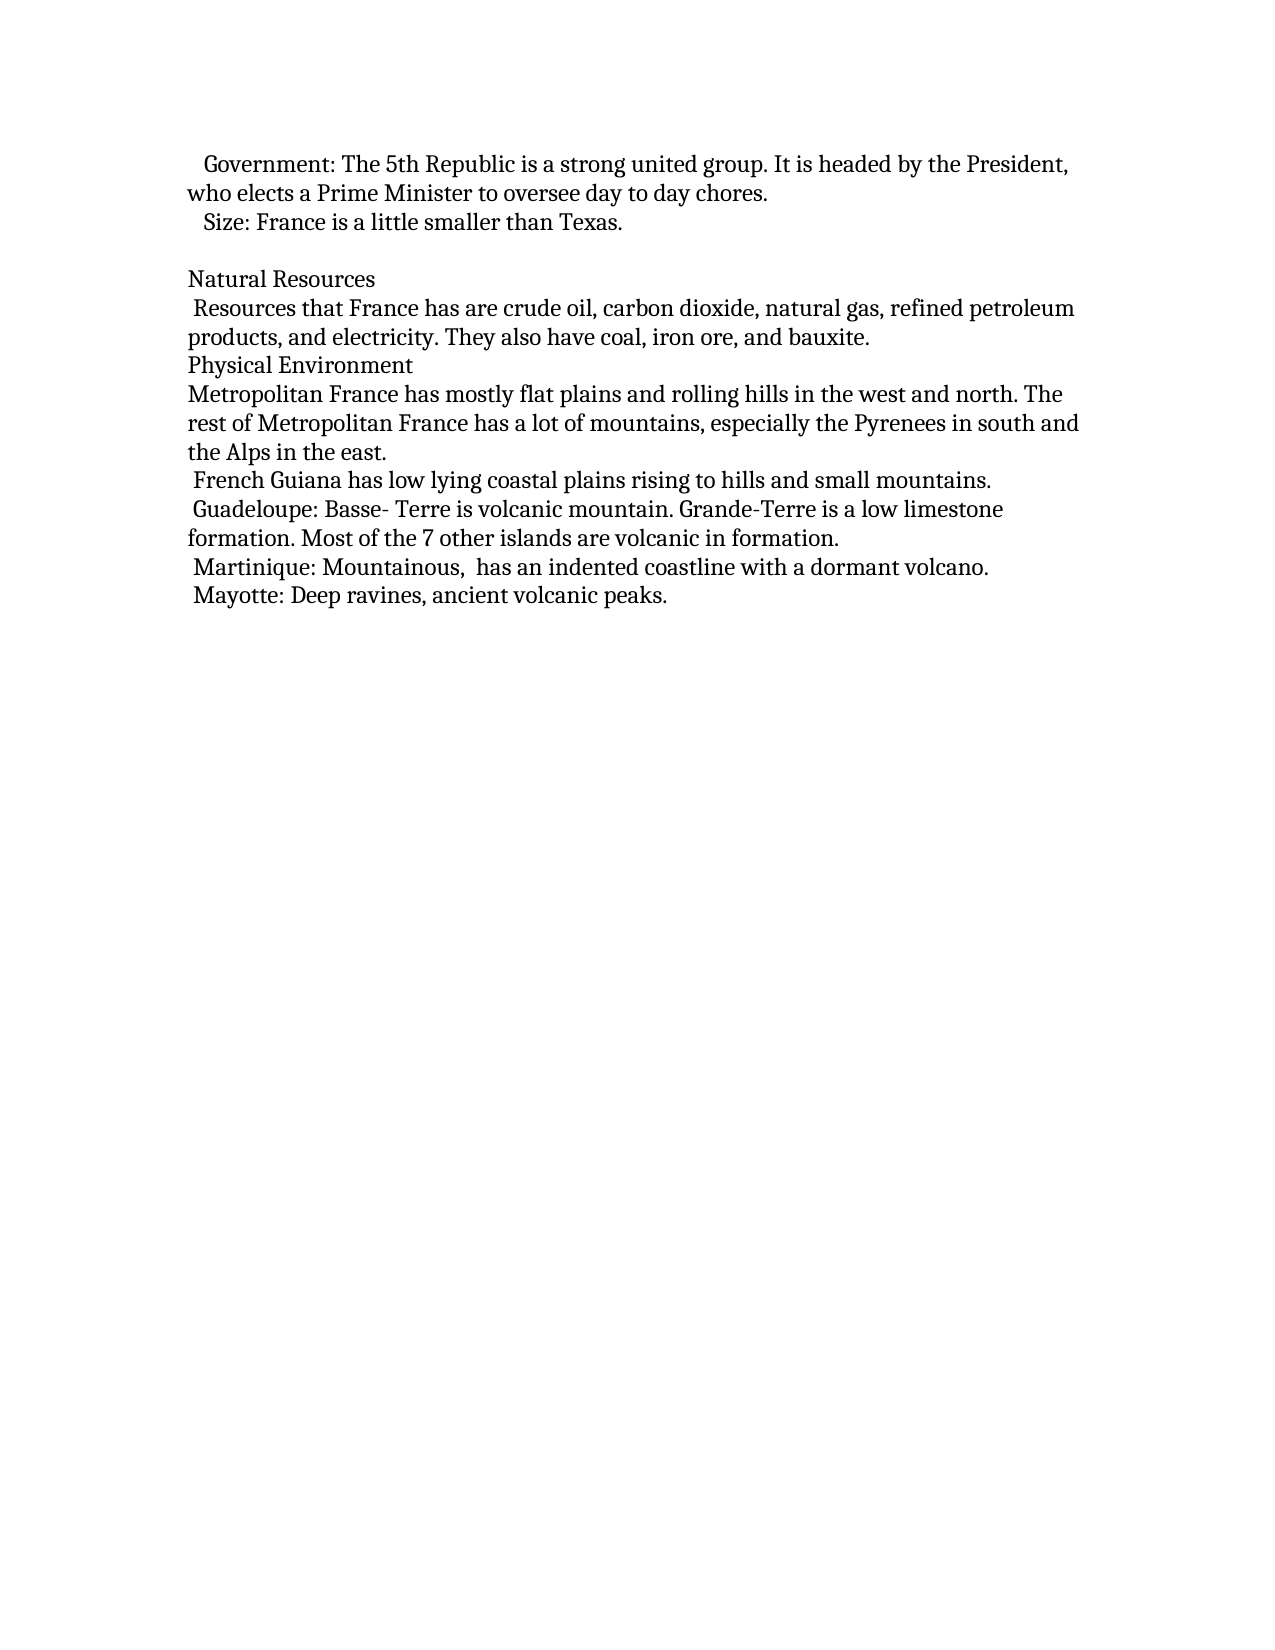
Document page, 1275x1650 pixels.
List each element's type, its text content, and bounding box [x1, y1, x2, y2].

text Government: The 5th Republic is a strong united group. It is headed by the President, who elects a Prime Minister to oversee day to day chores. [187, 150, 1087, 207]
text Physical Environment [187, 351, 1087, 380]
text Resources that France has are crude oil, carbon dioxide, natural gas, refined petroleum products, and electricity. They also have coal, iron ore, and bauxite. [187, 294, 1087, 351]
text Martinique: Mountainous, has an indented coastline with a dormant volcano. [187, 552, 1087, 581]
text French Guiana has low lying coastal plains rising to hills and small mountains. [187, 466, 1087, 495]
text Mayotte: Deep ravines, ancient volcanic peaks. [187, 581, 1087, 610]
text Guadeloupe: Basse- Terre is volcanic mountain. Grande-Terre is a low limestone formation. Most of the 7 other islands are volcanic in formation. [187, 495, 1087, 552]
text Size: France is a little smaller than Texas. [187, 207, 1087, 236]
text Metropolitan France has mostly flat plains and rolling hills in the west and north. The rest of Metropolitan France has a lot of mountains, especially the Pyrenees in south and the Alps in the east. [187, 380, 1087, 466]
text Natural Resources [187, 265, 1087, 294]
